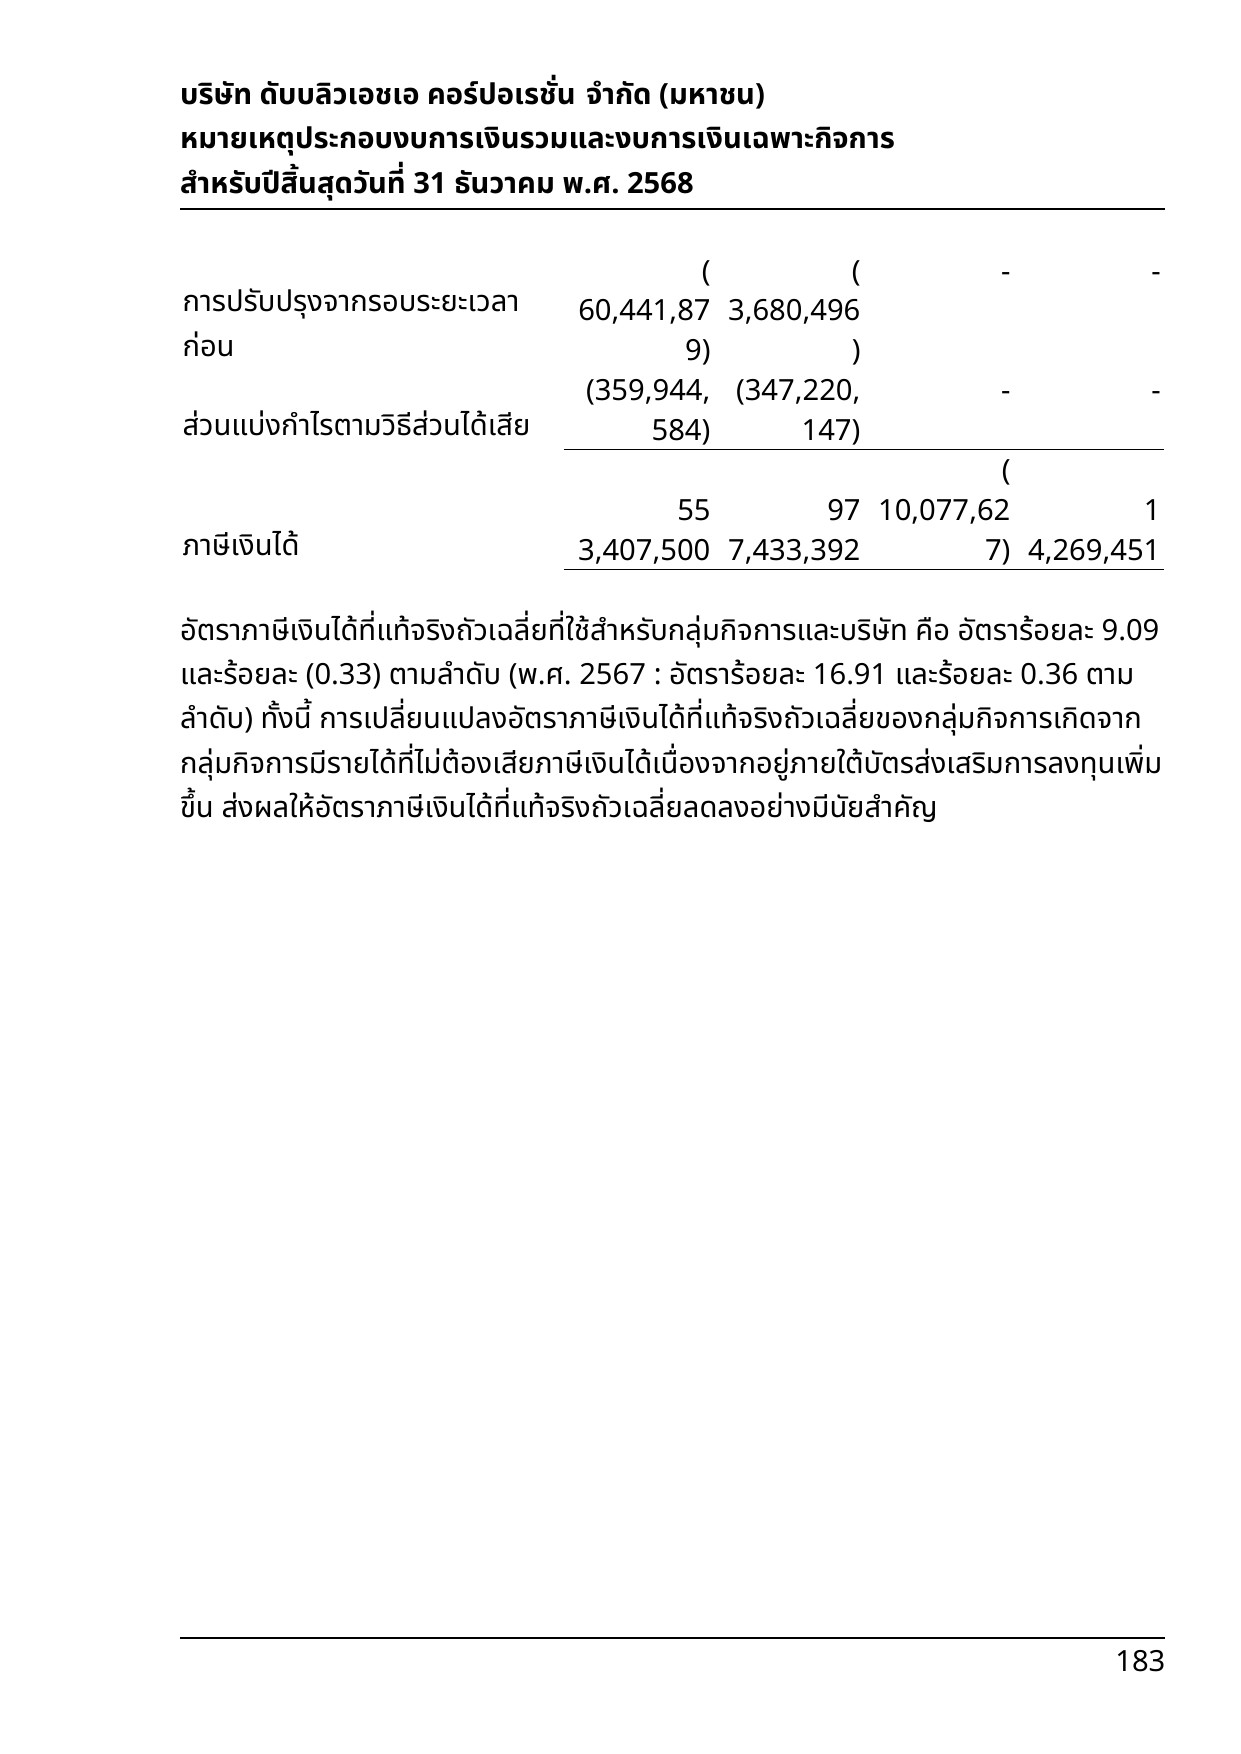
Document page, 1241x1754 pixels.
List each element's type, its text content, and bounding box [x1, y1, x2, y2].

text อัตราภาษีเงินได้ที่แท้จริงถัวเฉลี่ยที่ใช้สำหรับกลุ่มกิจการและบริษัท คือ อัตราร้อยละ 9.09 และร้อยละ (0.33) ตามลำดับ (พ.ศ. 2567 : อัตราร้อยละ 16.91 และร้อยละ 0.36 ตามลำดับ) ทั้งนี้ การเปลี่ยนแปลงอัตราภาษีเงินได้ที่แท้จริงถัวเฉลี่ยของกลุ่มกิจการเกิดจากกลุ่มกิจการมีรายได้ที่ไม่ต้องเสียภาษีเงินได้เนื่องจากอยู่ภายใต้บัตรส่งเสริมการลงทุนเพิ่มขึ้น ส่งผลให้อัตราภาษีเงินได้ที่แท้จริงถัวเฉลี่ยลดลงอย่างมีนัยสำคัญ [180, 609, 1165, 830]
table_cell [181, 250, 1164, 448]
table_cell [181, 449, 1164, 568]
